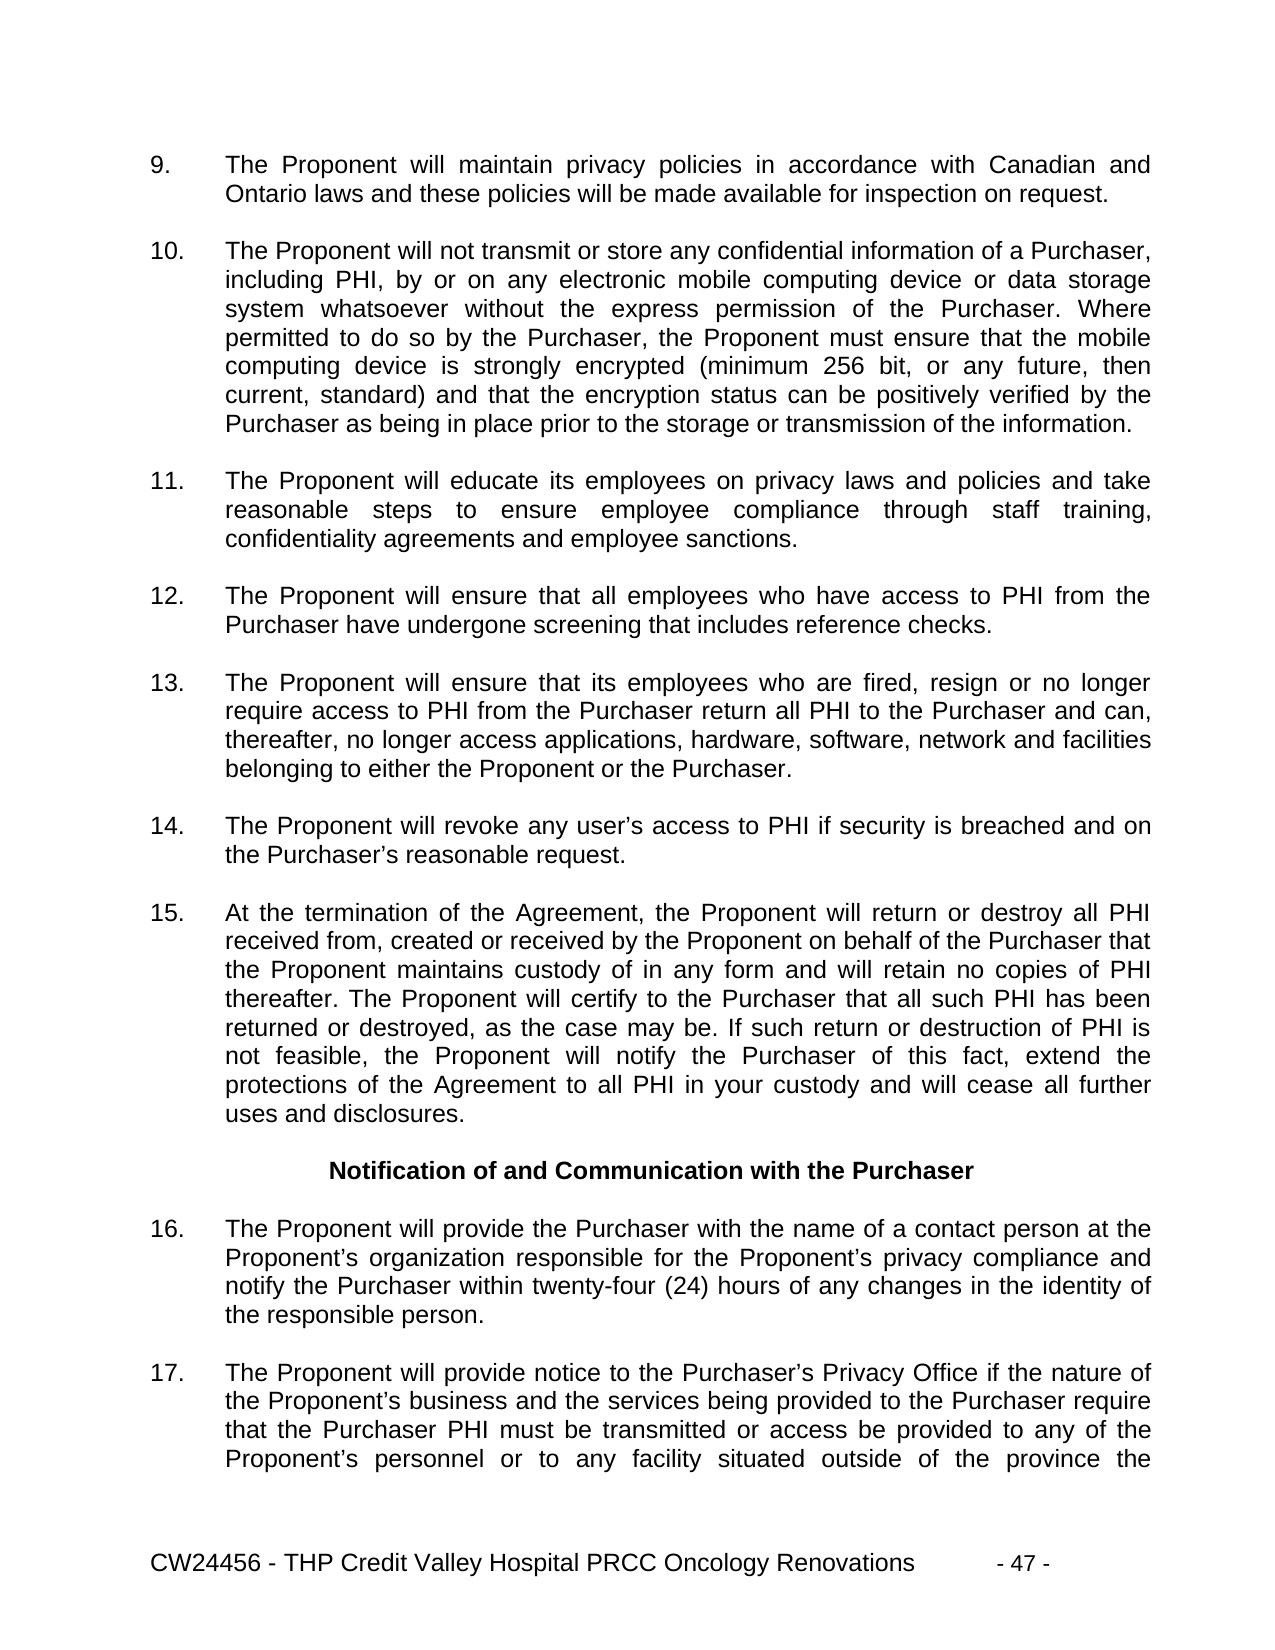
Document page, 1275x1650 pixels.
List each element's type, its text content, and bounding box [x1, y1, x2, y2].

list The Proponent will ensure that its employees who are fired, resign or no longer require access to PHI from the Purchaser return all PHI to the Purchaser and can, thereafter, no longer access applications, hardware, software, network and facilities belonging to either the Proponent or the Purchaser. [150, 667, 1153, 782]
list The Proponent will ensure that all employees who have access to PHI from the Purchaser have undergone screening that includes reference checks. [150, 581, 1153, 639]
list The Proponent will maintain privacy policies in accordance with Canadian and Ontario laws and these policies will be made available for inspection on request. [150, 150, 1153, 207]
text Notification of and Communication with the Purchaser [150, 1156, 1153, 1185]
list At the termination of the Agreement, the Proponent will return or destroy all PHI received from, created or received by the Proponent on behalf of the Purchaser that the Proponent maintains custody of in any form and will retain no copies of PHI thereafter. The Proponent will certify to the Purchaser that all such PHI has been returned or destroyed, as the case may be. If such return or destruction of PHI is not feasible, the Proponent will notify the Purchaser of this fact, extend the protections of the Agreement to all PHI in your custody and will cease all further uses and disclosures. [150, 897, 1153, 1127]
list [150, 1357, 1153, 1472]
list The Proponent will revoke any user’s access to PHI if security is breached and on the Purchaser’s reasonable request. [150, 811, 1153, 869]
list The Proponent will not transmit or store any confidential information of a Purchaser, including PHI, by or on any electronic mobile computing device or data storage system whatsoever without the express permission of the Purchaser. Where permitted to do so by the Purchaser, the Proponent must ensure that the mobile computing device is strongly encrypted (minimum 256 bit, or any future, then current, standard) and that the encryption status can be positively verified by the Purchaser as being in place prior to the storage or transmission of the information. [150, 236, 1153, 437]
list The Proponent will provide the Purchaser with the name of a contact person at the Proponent’s organization responsible for the Proponent’s privacy compliance and notify the Purchaser within twenty-four (24) hours of any changes in the identity of the responsible person. [150, 1214, 1153, 1329]
list The Proponent will educate its employees on privacy laws and policies and take reasonable steps to ensure employee compliance through staff training, confidentiality agreements and employee sanctions. [150, 466, 1153, 552]
